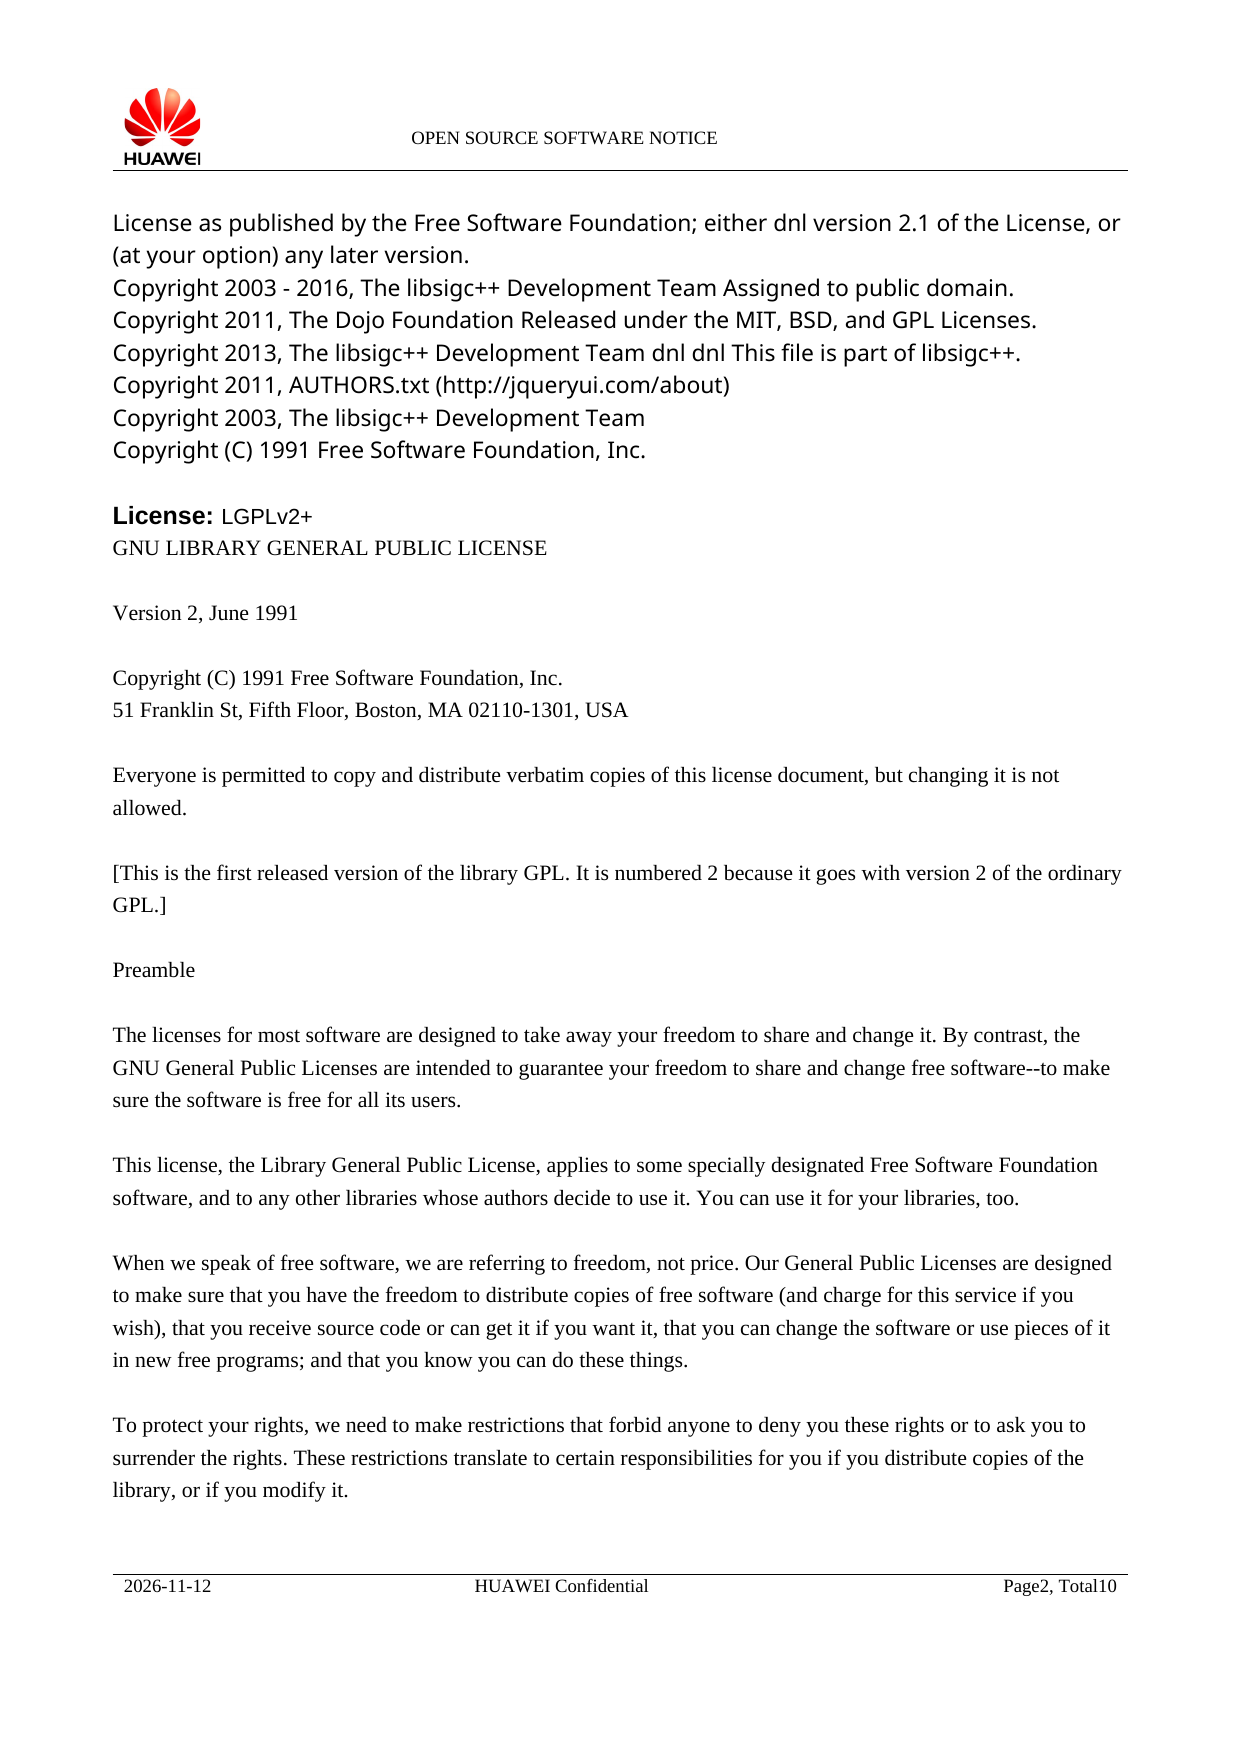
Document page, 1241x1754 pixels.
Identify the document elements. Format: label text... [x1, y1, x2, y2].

text [This is the first released version of the library GPL. It is numbered 2 because it goes with version 2 of the ordinary GPL.] [112, 856, 1128, 921]
text 51 Franklin St, Fifth Floor, Boston, MA 02110-1301, USA [112, 694, 1128, 726]
text When we speak of free software, we are referring to freedom, not price. Our General Public Licenses are designed to make sure that you have the freedom to distribute copies of free software (and charge for this service if you wish), that you receive source code or can get it if you want it, that you can change the software or use pieces of it in new free programs; and that you know you can do these things. [112, 1246, 1128, 1376]
text License: LGPLv2+ [112, 499, 1128, 531]
picture [124, 88, 201, 165]
text Copyright (C) 1991 Free Software Foundation, Inc. [112, 434, 1128, 466]
text Copyright (C) 1991 Free Software Foundation, Inc. [112, 661, 1128, 694]
text Version 2, June 1991 [112, 596, 1128, 629]
text Copyright 2011, AUTHORS.txt (http://jqueryui.com/about) [112, 369, 1128, 401]
text GNU LIBRARY GENERAL PUBLIC LICENSE [112, 531, 1128, 564]
text Everyone is permitted to copy and distribute verbatim copies of this license document, but changing it is not allowed. [112, 759, 1128, 824]
text Preamble [112, 954, 1128, 986]
text Copyright 2013, The libsigc++ Development Team dnl dnl This file is part of libsigc++. [112, 336, 1128, 369]
text This license, the Library General Public License, applies to some specially designated Free Software Foundation software, and to any other libraries whose authors decide to use it. You can use it for your libraries, too. [112, 1149, 1128, 1214]
text Copyright 2003, The libsigc++ Development Team [112, 401, 1128, 434]
text Copyright 2003 - 2016, The libsigc++ Development Team Assigned to public domain. [112, 271, 1128, 304]
text To protect your rights, we need to make restrictions that forbid anyone to deny you these rights or to ask you to surrender the rights. These restrictions translate to certain responsibilities for you if you distribute copies of the library, or if you modify it. [112, 1409, 1128, 1506]
text Copyright 2011, The Dojo Foundation Released under the MIT, BSD, and GPL Licenses. [112, 304, 1128, 336]
text The licenses for most software are designed to take away your freedom to share and change it. By contrast, the GNU General Public Licenses are intended to guarantee your freedom to share and change free software--to make sure the software is free for all its users. [112, 1019, 1128, 1116]
